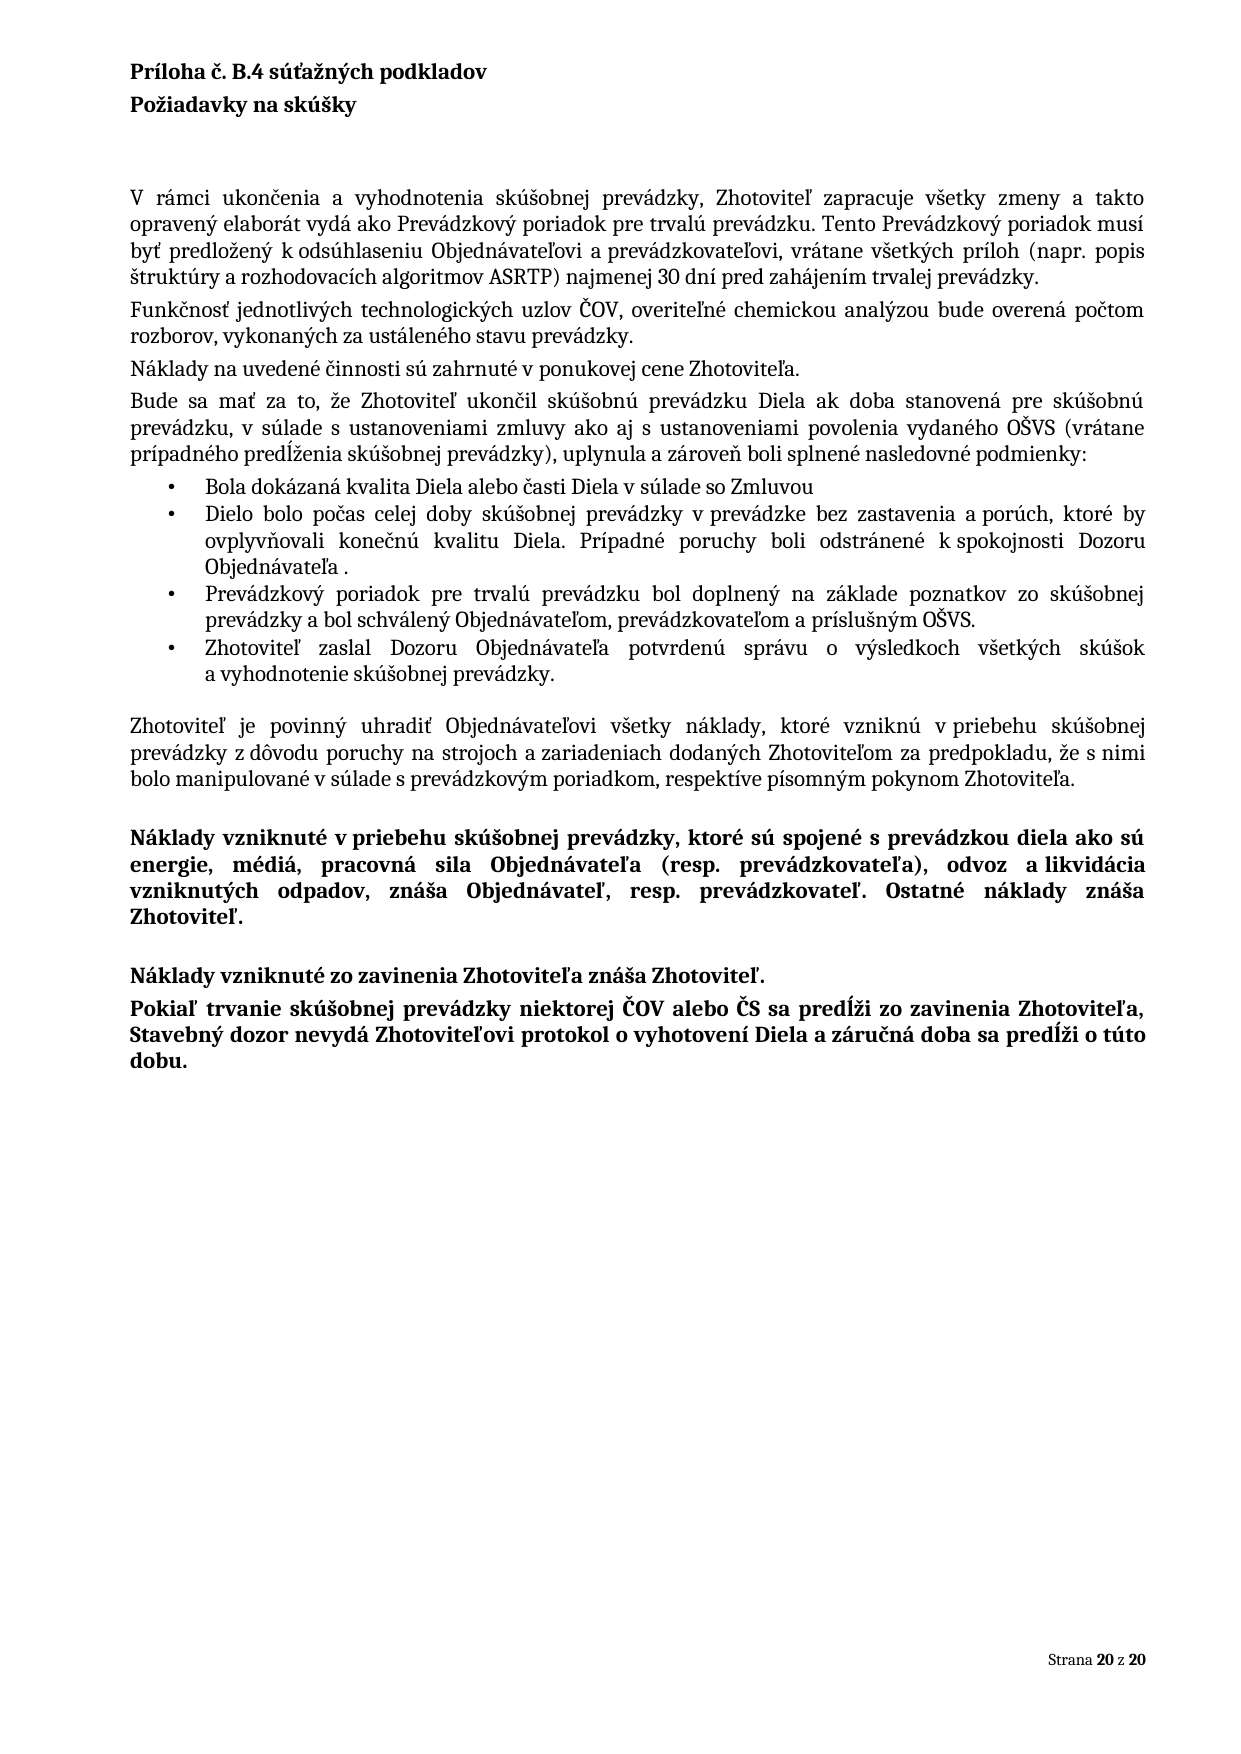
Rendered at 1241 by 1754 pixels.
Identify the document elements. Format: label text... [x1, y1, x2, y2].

list Dielo bolo počas celej doby skúšobnej prevádzky v prevádzke bez zastavenia a porúch, ktoré by ovplyvňovali konečnú kvalitu Diela. Prípadné poruchy boli odstránené k spokojnosti Dozoru Objednávateľa . [167, 500, 1146, 580]
text Pokiaľ trvanie skúšobnej prevádzky niektorej ČOV alebo ČS sa predĺži zo zavinenia Zhotoviteľa, Stavebný dozor nevydá Zhotoviteľovi protokol o vyhotovení Diela a záručná doba sa predĺži o túto dobu. [130, 996, 1146, 1075]
text Náklady vzniknuté zo zavinenia Zhotoviteľa znáša Zhotoviteľ. [130, 963, 1146, 989]
list Prevádzkový poriadok pre trvalú prevádzku bol doplnený na základe poznatkov zo skúšobnej prevádzky a bol schválený Objednávateľom, prevádzkovateľom a príslušným OŠVS. [167, 580, 1146, 633]
text Bude sa mať za to, že Zhotoviteľ ukončil skúšobnú prevádzku Diela ak doba stanovená pre skúšobnú prevádzku, v súlade s ustanoveniami zmluvy ako aj s ustanoveniami povolenia vydaného OŠVS (vrátane prípadného predĺženia skúšobnej prevádzky), uplynula a zároveň boli splnené nasledovné podmienky: [130, 388, 1146, 467]
text Náklady na uvedené činnosti sú zahrnuté v ponukovej cene Zhotoviteľa. [130, 355, 1146, 382]
text Funkčnosť jednotlivých technologických uzlov ČOV, overiteľné chemickou analýzou bude overená počtom rozborov, vykonaných za ustáleného stavu prevádzky. [130, 296, 1146, 349]
text Náklady vzniknuté v priebehu skúšobnej prevádzky, ktoré sú spojené s prevádzkou diela ako sú energie, médiá, pracovná sila Objednávateľa (resp. prevádzkovateľa), odvoz a likvidácia vzniknutých odpadov, znáša Objednávateľ, resp. prevádzkovateľ. Ostatné náklady znáša Zhotoviteľ. [130, 825, 1146, 930]
list Zhotoviteľ zaslal Dozoru Objednávateľa potvrdenú správu o výsledkoch všetkých skúšok a vyhodnotenie skúšobnej prevádzky. [167, 633, 1146, 687]
list Bola dokázaná kvalita Diela alebo časti Diela v súlade so Zmluvou [167, 473, 1146, 500]
text Zhotoviteľ je povinný uhradiť Objednávateľovi všetky náklady, ktoré vzniknú v priebehu skúšobnej prevádzky z dôvodu poruchy na strojoch a zariadeniach dodaných Zhotoviteľom za predpokladu, že s nimi bolo manipulované v súlade s prevádzkovým poriadkom, respektíve písomným pokynom Zhotoviteľa. [130, 713, 1146, 792]
text V rámci ukončenia a vyhodnotenia skúšobnej prevádzky, Zhotoviteľ zapracuje všetky zmeny a takto opravený elaborát vydá ako Prevádzkový poriadok pre trvalú prevádzku. Tento Prevádzkový poriadok musí byť predložený k odsúhlaseniu Objednávateľovi a prevádzkovateľovi, vrátane všetkých príloh (napr. popis štruktúry a rozhodovacích algoritmov ASRTP) najmenej 30 dní pred zahájením trvalej prevádzky. [130, 185, 1146, 290]
